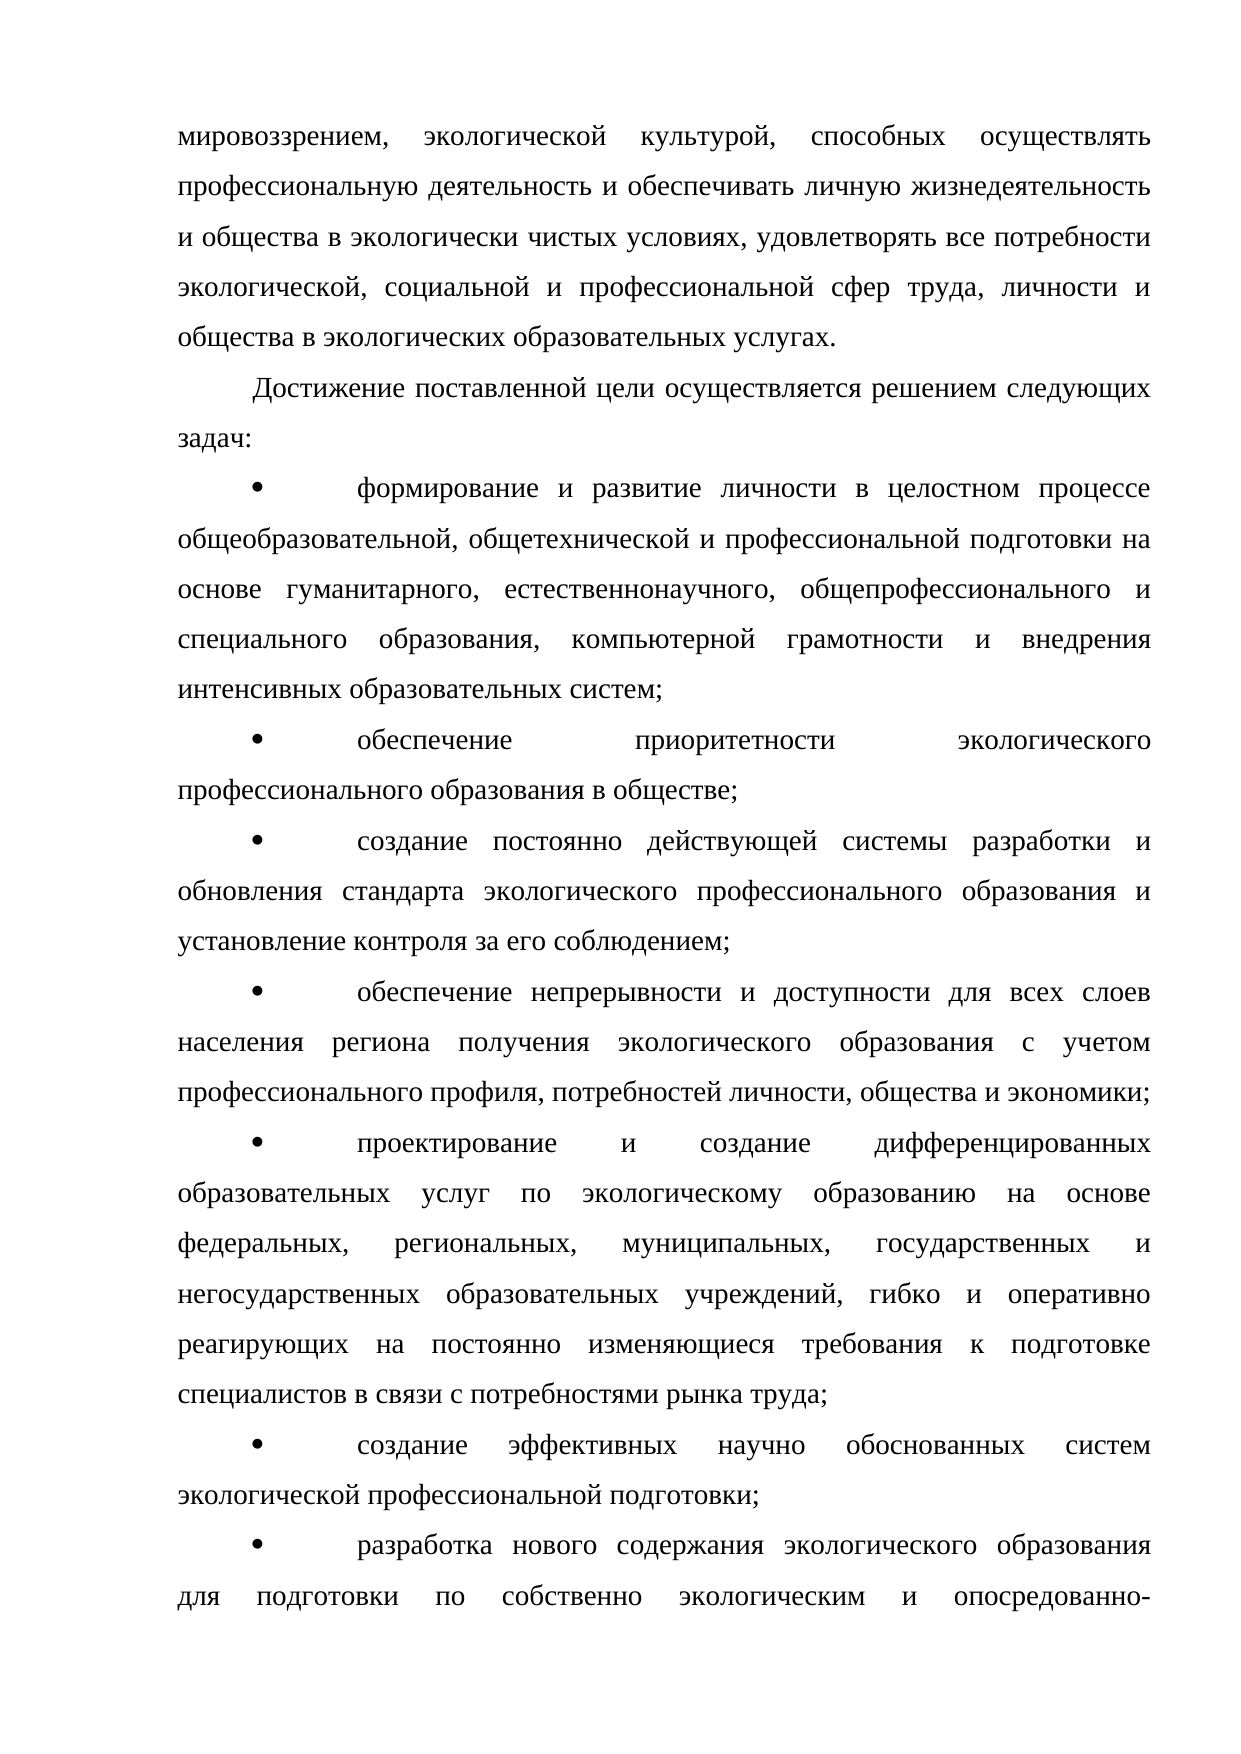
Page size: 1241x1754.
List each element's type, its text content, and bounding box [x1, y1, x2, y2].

list обеспечение приоритетности экологического профессионального образования в обществе; [177, 722, 1152, 806]
list проектирование и создание дифференцированных образовательных услуг по экологическому образованию на основе федеральных, региональных, муниципальных, государственных и негосударственных образовательных учреждений, гибко и оперативно реагирующих на постоянно изменяющиеся требования к подготовке специалистов в связи с потребностями рынка труда; [177, 1125, 1152, 1410]
list создание постоянно действующей системы разработки и обновления стандарта экологического профессионального образования и установление контроля за его соблюдением; [177, 823, 1152, 957]
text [177, 118, 1152, 353]
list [177, 1527, 1152, 1611]
list создание эффективных научно обоснованных систем экологической профессиональной подготовки; [177, 1427, 1152, 1511]
list формирование и развитие личности в целостном процессе общеобразовательной, общетехнической и профессиональной подготовки на основе гуманитарного, естественнонаучного, общепрофессионального и специального образования, компьютерной грамотности и внедрения интенсивных образовательных систем; [177, 470, 1152, 705]
list обеспечение непрерывности и доступности для всех слоев населения региона получения экологического образования с учетом профессионального профиля, потребностей личности, общества и экономики; [177, 974, 1152, 1108]
text Достижение поставленной цели осуществляется решением следующих задач: [177, 370, 1152, 453]
